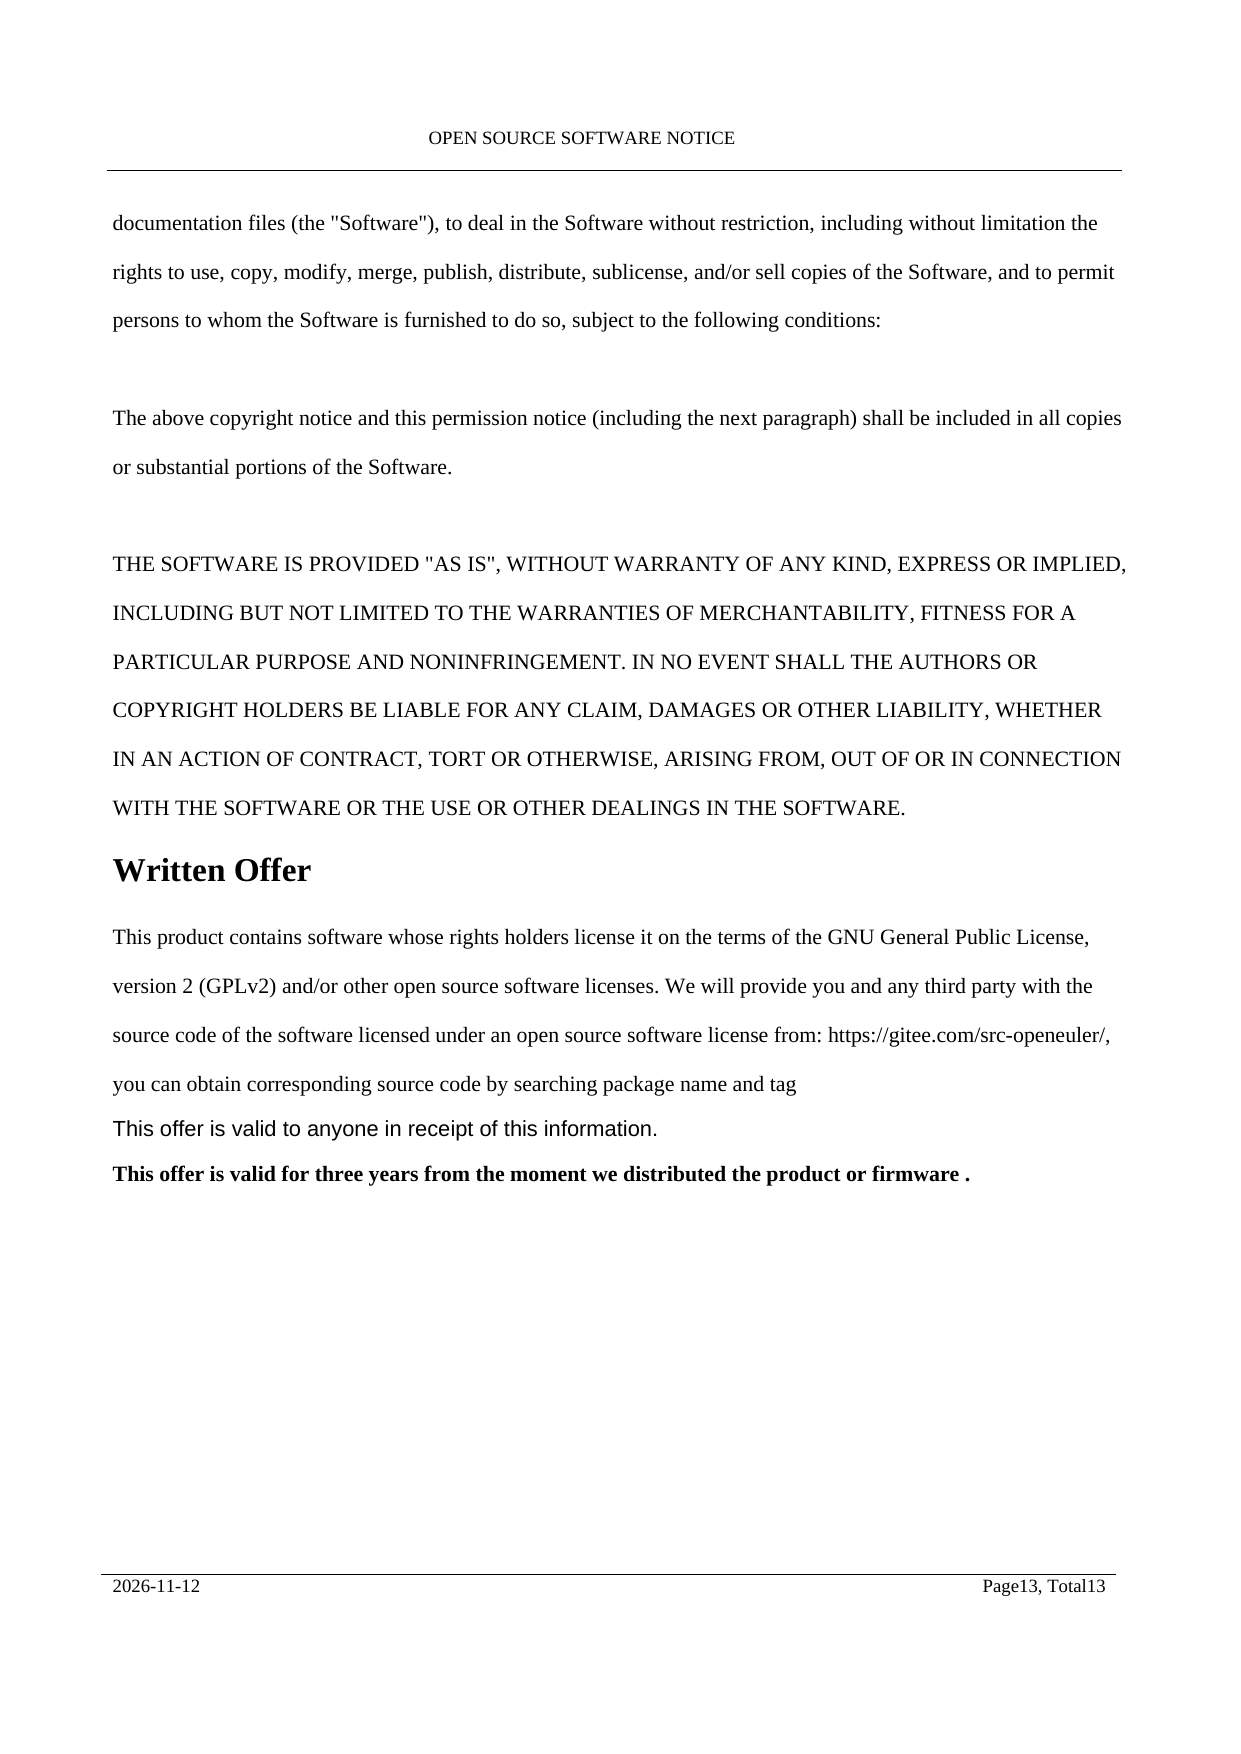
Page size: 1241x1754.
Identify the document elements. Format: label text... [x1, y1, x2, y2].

text This offer is valid for three years from the moment we distributed the product or firmware . [112, 1157, 1128, 1189]
text This offer is valid to anyone in receipt of this information. [112, 1112, 1128, 1144]
text This product contains software whose rights holders license it on the terms of the GNU General Public License, version 2 (GPLv2) and/or other open source software licenses. We will provide you and any third party with the source code of the software licensed under an open source software license from: https://gitee.com/src-openeuler/, you can obtain corresponding source code by searching package name and tag [112, 921, 1128, 1099]
text Written Offer [112, 836, 1128, 901]
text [112, 206, 1128, 824]
